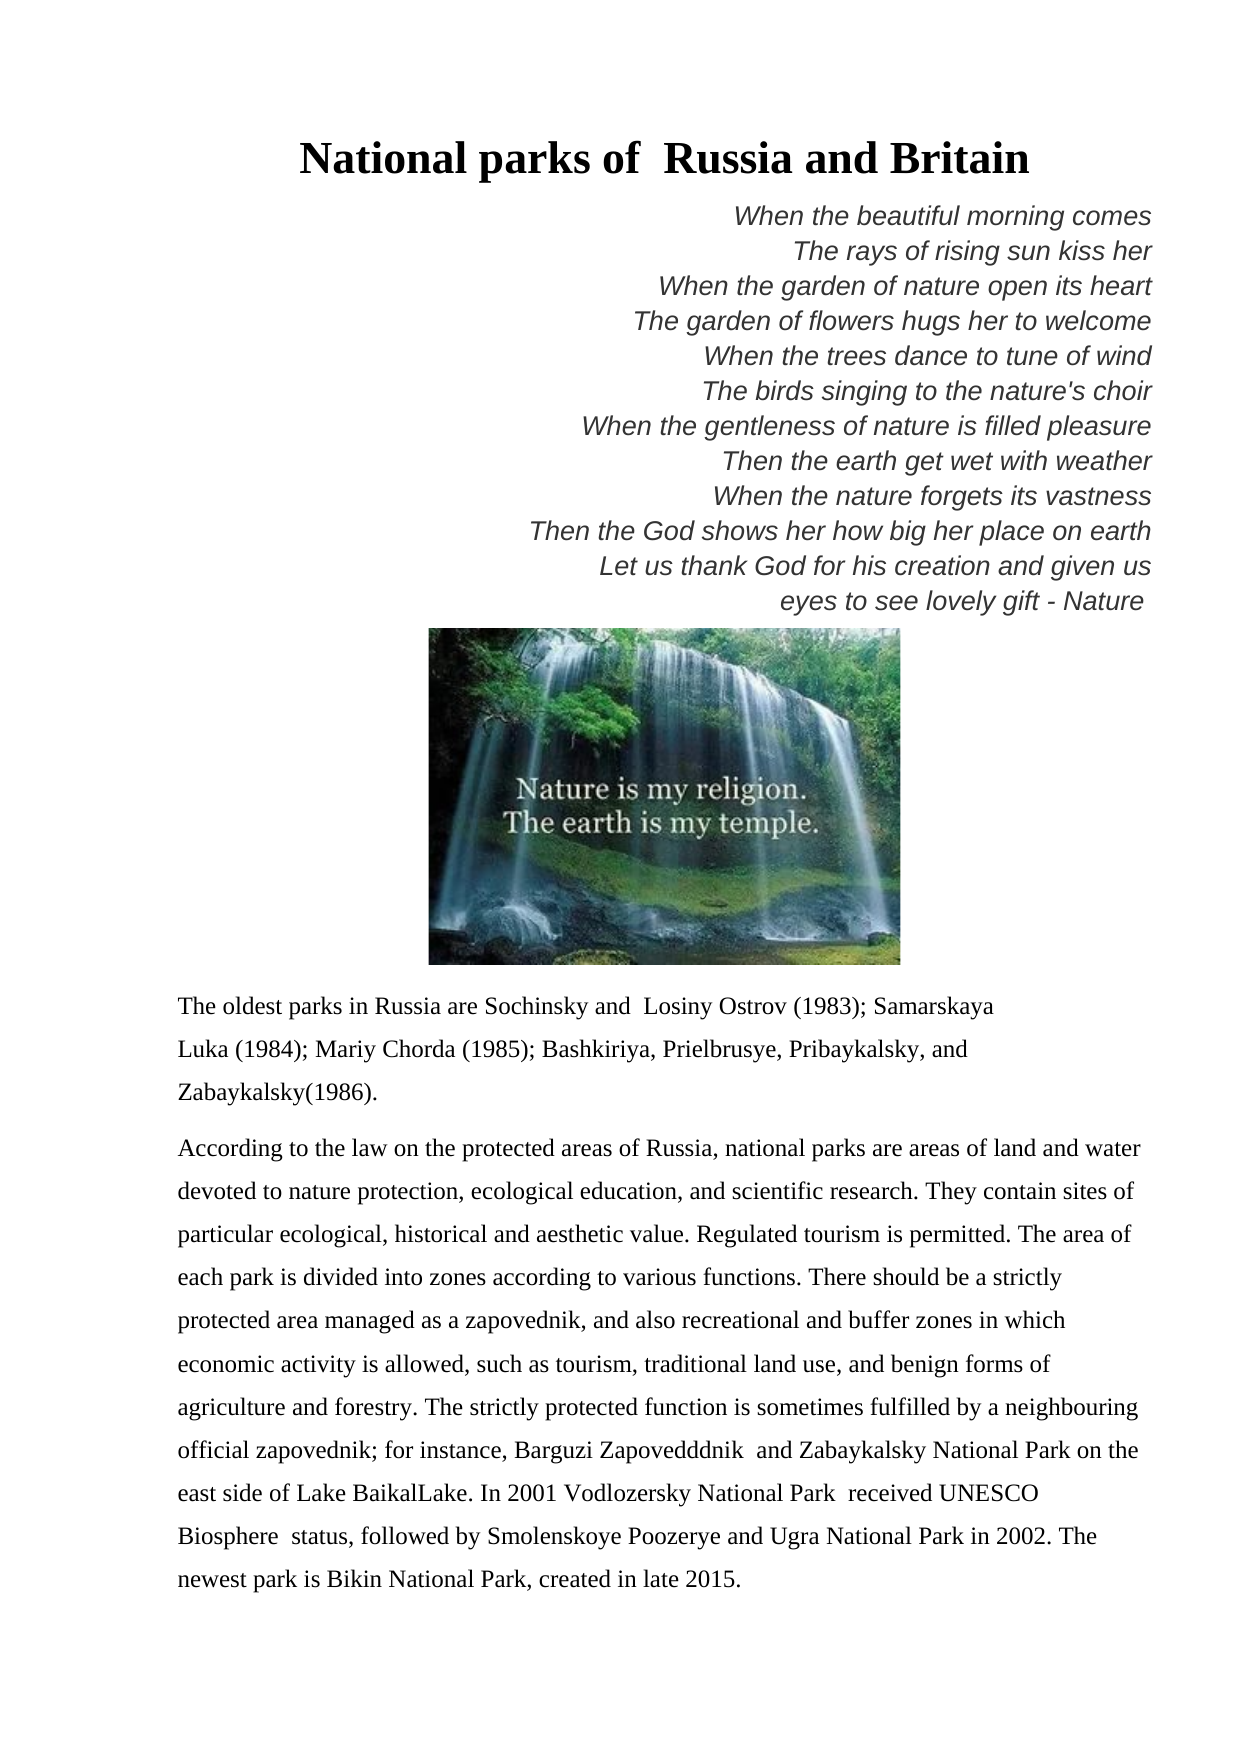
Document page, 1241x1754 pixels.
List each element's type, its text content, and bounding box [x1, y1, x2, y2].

text National parks of Russia and Britain [177, 131, 1152, 183]
text When the beautiful morning comes The rays of rising sun kiss her When the garden of nature open its heart The garden of flowers hugs her to welcome When the trees dance to tune of wind The birds singing to the nature's choir When the gentleness of nature is filled pleasure Then the earth get wet with weather When the nature forgets its vastness Then the God shows her how big her place on earth Let us thank God for his creation and given us eyes to see lovely gift - Nature [177, 196, 1152, 616]
picture [428, 628, 901, 965]
text The oldest parks in Russia are Sochinsky and Losiny Ostrov (1983); Samarskaya Luka (1984); Mariy Chorda (1985); Bashkiriya, Prielbrusye, Pribaykalsky, and Zabaykalsky(1986). [177, 991, 1152, 1106]
text According to the law on the protected areas of Russia, national parks are areas of land and water devoted to nature protection, ecological education, and scientific research. They contain sites of particular ecological, historical and aesthetic value. Regulated tourism is permitted. The area of each park is divided into zones according to various functions. There should be a strictly protected area managed as a zapovednik, and also recreational and buffer zones in which economic activity is allowed, such as tourism, traditional land use, and benign forms of agriculture and forestry. The strictly protected function is sometimes fulfilled by a neighbouring official zapovednik; for instance, Barguzi Zapovedddnik and Zabaykalsky National Park on the east side of Lake BaikalLake. In 2001 Vodlozersky National Park received UNESCO Biosphere status, followed by Smolenskoye Poozerye and Ugra National Park in 2002. The newest park is Bikin National Park, created in late 2015. [177, 1133, 1152, 1593]
